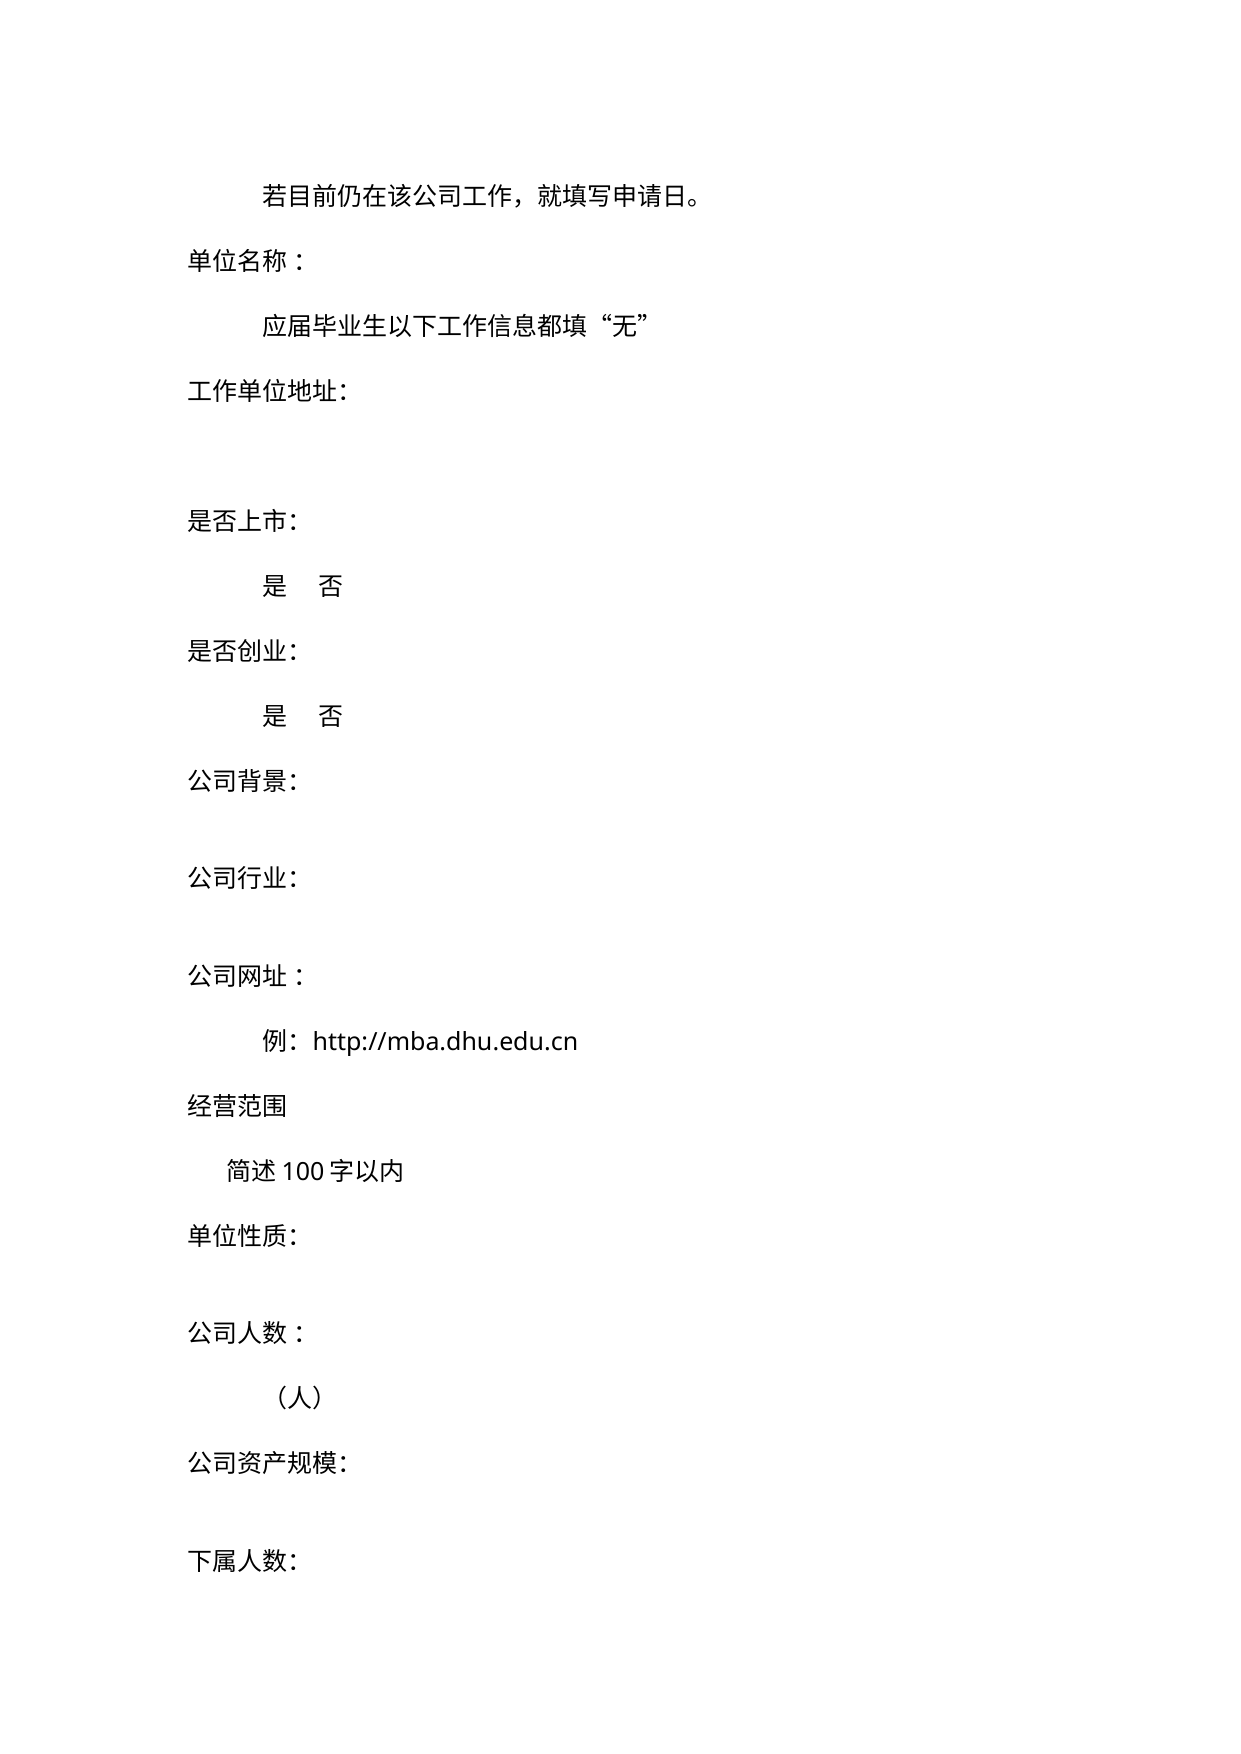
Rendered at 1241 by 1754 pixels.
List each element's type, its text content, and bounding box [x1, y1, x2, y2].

text 是否创业： [187, 617, 1053, 682]
text （人） [262, 1364, 1053, 1429]
text 经营范围 简述100字以内 [187, 1072, 1053, 1202]
text 下属人数： [187, 1527, 1053, 1592]
text 公司背景： [187, 747, 1053, 812]
text 公司人数 ： [187, 1299, 1053, 1364]
text 若目前仍在该公司工作，就填写申请日。 [262, 162, 1053, 227]
text 是否上市： [187, 487, 1053, 552]
text 应届毕业生以下工作信息都填“无” [262, 292, 1053, 357]
text 单位名称 ： [187, 227, 1053, 292]
text 工作单位地址： [187, 357, 1053, 422]
text 公司行业： [187, 844, 1053, 909]
text 公司资产规模： [187, 1429, 1053, 1494]
text 是 否 [262, 552, 1053, 617]
text 是 否 [262, 682, 1053, 747]
text 例：http://mba.dhu.edu.cn [262, 1007, 1053, 1072]
text 公司网址 ： [187, 942, 1053, 1007]
text 单位性质： [187, 1202, 1053, 1267]
